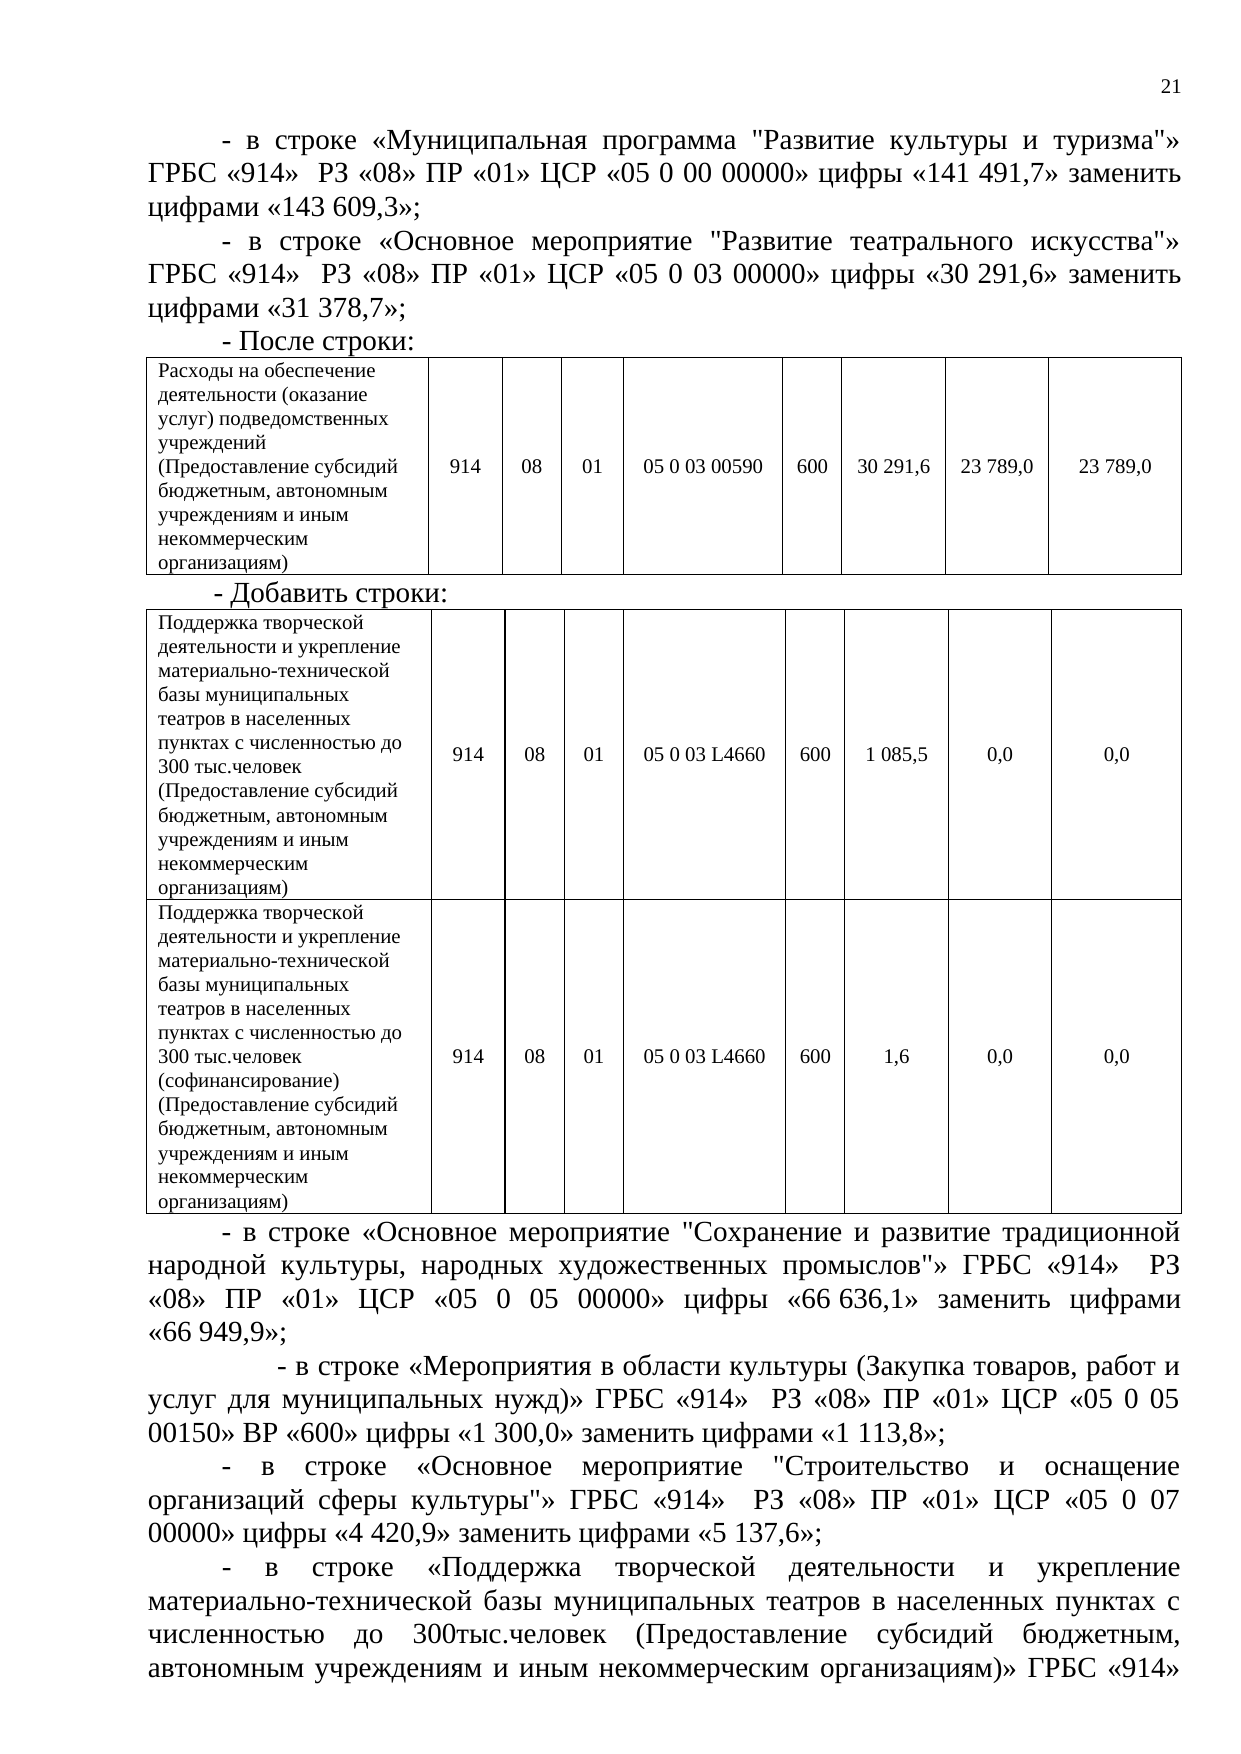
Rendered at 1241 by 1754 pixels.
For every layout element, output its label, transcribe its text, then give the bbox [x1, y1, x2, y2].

table_cell 0,0 [949, 900, 1051, 1213]
table_cell 01 [565, 900, 623, 1213]
table_cell 0,0 [1052, 900, 1181, 1213]
text - в строке «Основное мероприятие "Сохранение и развитие традиционной народной культуры, народных художественных промыслов"» ГРБС «914» РЗ «08» ПР «01» ЦСР «05 0 05 00000» цифры «66 636,1» заменить цифрами «66 949,9»; [148, 1214, 1181, 1348]
table_header 08 [506, 610, 564, 899]
table_header 23 789,0 [1049, 358, 1181, 574]
table_header Поддержка творческой деятельности и укрепление материально-технической базы муниципальных театров в населенных пунктах с численностью до 300 тыс.человек (Предоставление субсидий бюджетным, автономным учреждениям и иным некоммерческим организациям) [147, 610, 431, 899]
table_header 01 [565, 610, 623, 899]
table_header 0,0 [1052, 610, 1181, 899]
table_cell 08 [506, 900, 564, 1213]
table_header 30 291,6 [842, 358, 945, 574]
table_header 23 789,0 [946, 358, 1048, 574]
table_header 914 [429, 358, 502, 574]
table_header 05 0 03 L4660 [624, 610, 785, 899]
text - После строки: [148, 323, 1181, 357]
text - в строке «Мероприятия в области культуры (Закупка товаров, работ и услуг для муниципальных нужд)» ГРБС «914» РЗ «08» ПР «01» ЦСР «05 0 05 00150» ВР «600» цифры «1 300,0» заменить цифрами «1 113,8»; [148, 1348, 1181, 1448]
table_header 914 [432, 610, 504, 899]
text - в строке «Основное мероприятие "Строительство и оснащение организаций сферы культуры"» ГРБС «914» РЗ «08» ПР «01» ЦСР «05 0 07 00000» цифры «4 420,9» заменить цифрами «5 137,6»; [148, 1448, 1181, 1549]
table_header 0,0 [949, 610, 1051, 899]
text - Добавить строки: [148, 575, 1181, 609]
table_cell 914 [432, 900, 504, 1213]
table_cell 600 [786, 900, 844, 1213]
table_header 600 [783, 358, 841, 574]
table_header 08 [503, 358, 561, 574]
table_header 01 [562, 358, 623, 574]
table_cell 05 0 03 L4660 [624, 900, 785, 1213]
table_header 1 085,5 [845, 610, 948, 899]
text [148, 1549, 1181, 1683]
table_header Расходы на обеспечение деятельности (оказание услуг) подведомственных учреждений (Предоставление субсидий бюджетным, автономным учреждениям и иным некоммерческим организациям) [147, 358, 428, 574]
text - в строке «Муниципальная программа "Развитие культуры и туризма"» ГРБС «914» РЗ «08» ПР «01» ЦСР «05 0 00 00000» цифры «141 491,7» заменить цифрами «143 609,3»; [148, 122, 1181, 223]
table_header 600 [786, 610, 844, 899]
table_cell Поддержка творческой деятельности и укрепление материально-технической базы муниципальных театров в населенных пунктах с численностью до 300 тыс.человек (софинансирование)(Предоставление субсидий бюджетным, автономным учреждениям и иным некоммерческим организациям) [147, 900, 431, 1213]
table_header 05 0 03 00590 [624, 358, 782, 574]
table_cell 1,6 [845, 900, 948, 1213]
text - в строке «Основное мероприятие "Развитие театрального искусства"» ГРБС «914» РЗ «08» ПР «01» ЦСР «05 0 03 00000» цифры «30 291,6» заменить цифрами «31 378,7»; [148, 223, 1181, 323]
